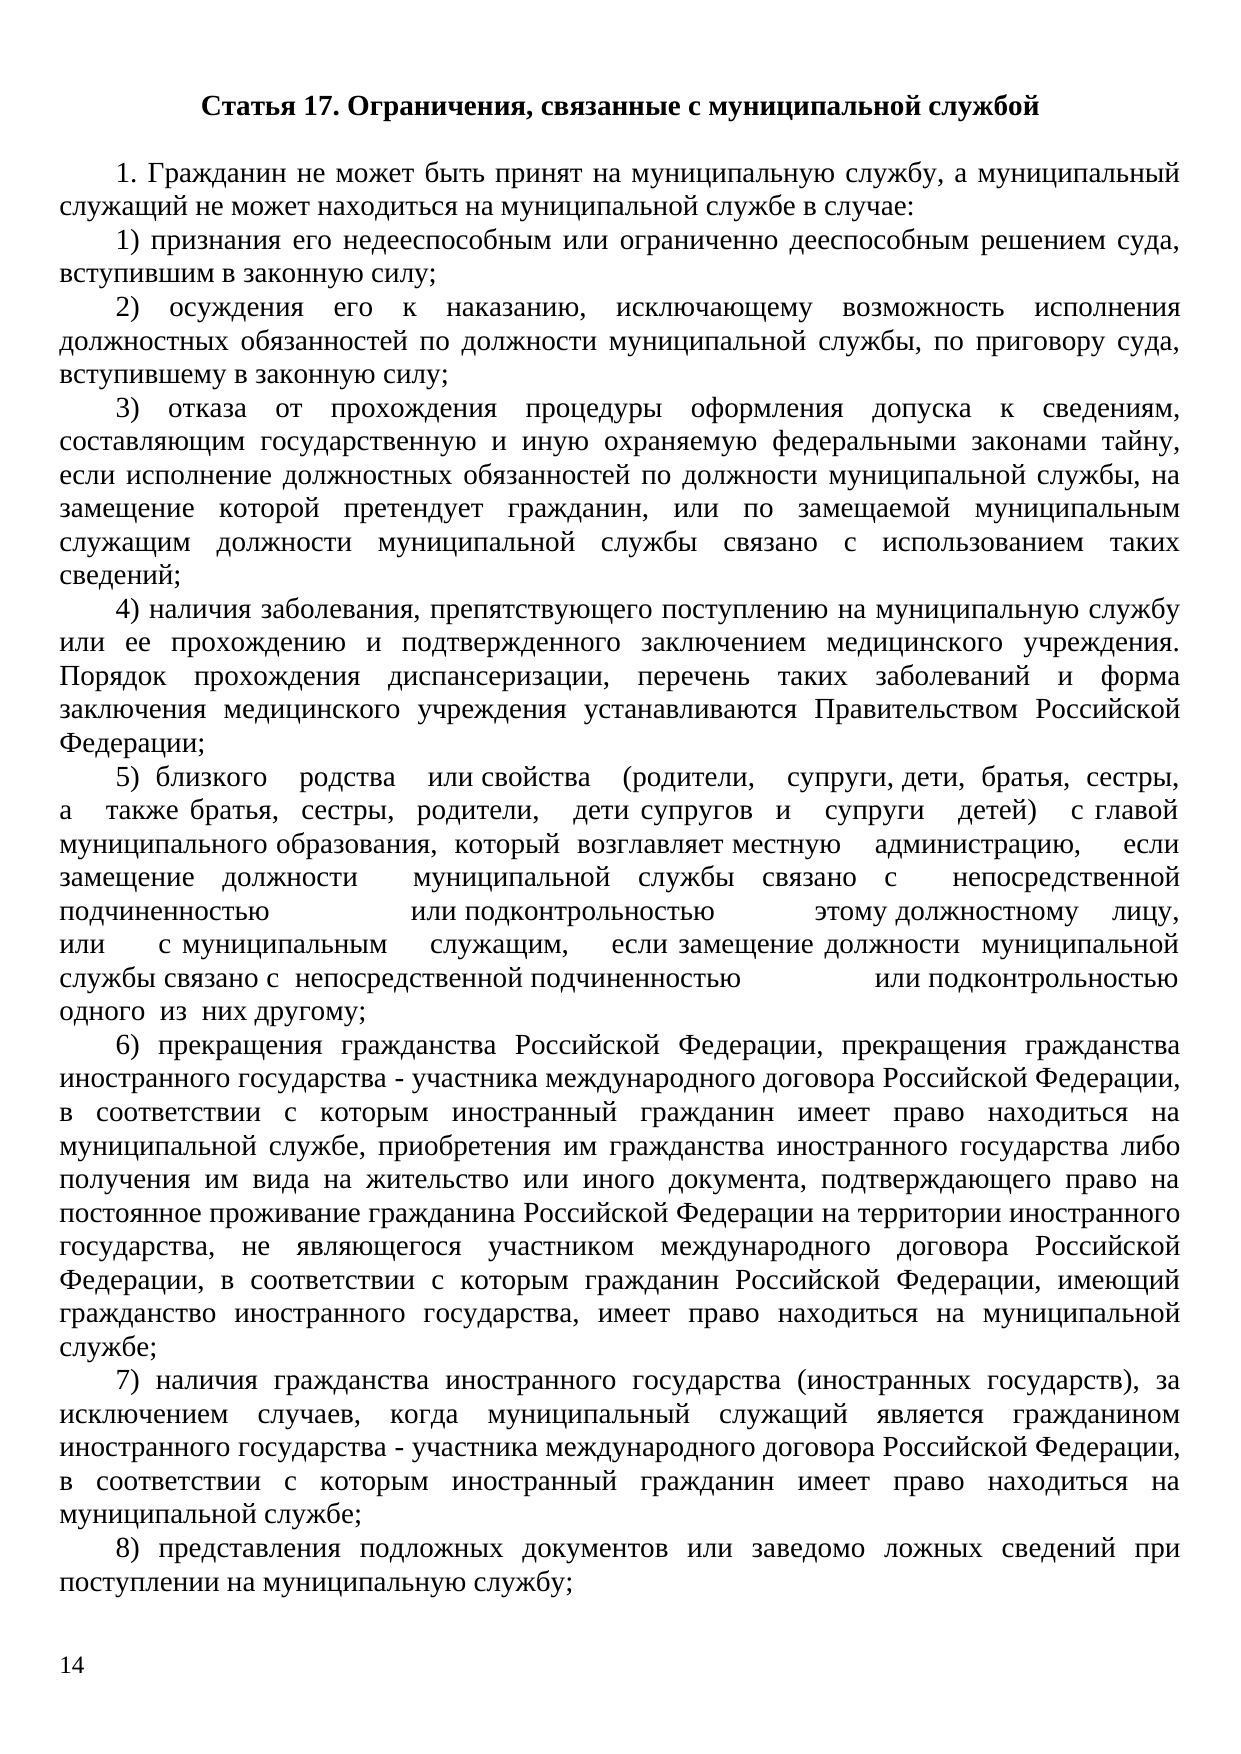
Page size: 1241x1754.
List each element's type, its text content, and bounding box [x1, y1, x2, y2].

text 2) осуждения его к наказанию, исключающему возможность исполнения должностных обязанностей по должности муниципальной службы, по приговору суда, вступившему в законную силу; [59, 289, 1181, 390]
text 5) близкого родства или свойства (родители, супруги, дети, братья, сестры, а также братья, сестры, родители, дети супругов и супруги детей) с главой муниципального образования, который возглавляет местную администрацию, если замещение должности муниципальной службы связано с непосредственной подчиненностью или подконтрольностью этому должностному лицу, или с муниципальным служащим, если замещение должности муниципальной службы связано с непосредственной подчиненностью или подконтрольностью одного из них другому; [59, 759, 1181, 1027]
text 1) признания его недееспособным или ограниченно дееспособным решением суда, вступившим в законную силу; [59, 222, 1181, 289]
text 1. Гражданин не может быть принят на муниципальную службу, а муниципальный служащий не может находиться на муниципальной службе в случае: [59, 155, 1181, 222]
text 3) отказа от прохождения процедуры оформления допуска к сведениям, составляющим государственную и иную охраняемую федеральными законами тайну, если исполнение должностных обязанностей по должности муниципальной службы, на замещение которой претендует гражданин, или по замещаемой муниципальным служащим должности муниципальной службы связано с использованием таких сведений; [59, 390, 1181, 591]
text Статья 17. Ограничения, связанные с муниципальной службой [59, 88, 1181, 121]
text 6) прекращения гражданства Российской Федерации, прекращения гражданства иностранного государства - участника международного договора Российской Федерации, в соответствии с которым иностранный гражданин имеет право находиться на муниципальной службе, приобретения им гражданства иностранного государства либо получения им вида на жительство или иного документа, подтверждающего право на постоянное проживание гражданина Российской Федерации на территории иностранного государства, не являющегося участником международного договора Российской Федерации, в соответствии с которым гражданин Российской Федерации, имеющий гражданство иностранного государства, имеет право находиться на муниципальной службе; [59, 1027, 1181, 1362]
text 7) наличия гражданства иностранного государства (иностранных государств), за исключением случаев, когда муниципальный служащий является гражданином иностранного государства - участника международного договора Российской Федерации, в соответствии с которым иностранный гражданин имеет право находиться на муниципальной службе; [59, 1362, 1181, 1530]
text 8) представления подложных документов или заведомо ложных сведений при поступлении на муниципальную службу; [59, 1530, 1181, 1597]
text 4) наличия заболевания, препятствующего поступлению на муниципальную службу или ее прохождению и подтвержденного заключением медицинского учреждения. Порядок прохождения диспансеризации, перечень таких заболеваний и форма заключения медицинского учреждения устанавливаются Правительством Российской Федерации; [59, 591, 1181, 759]
